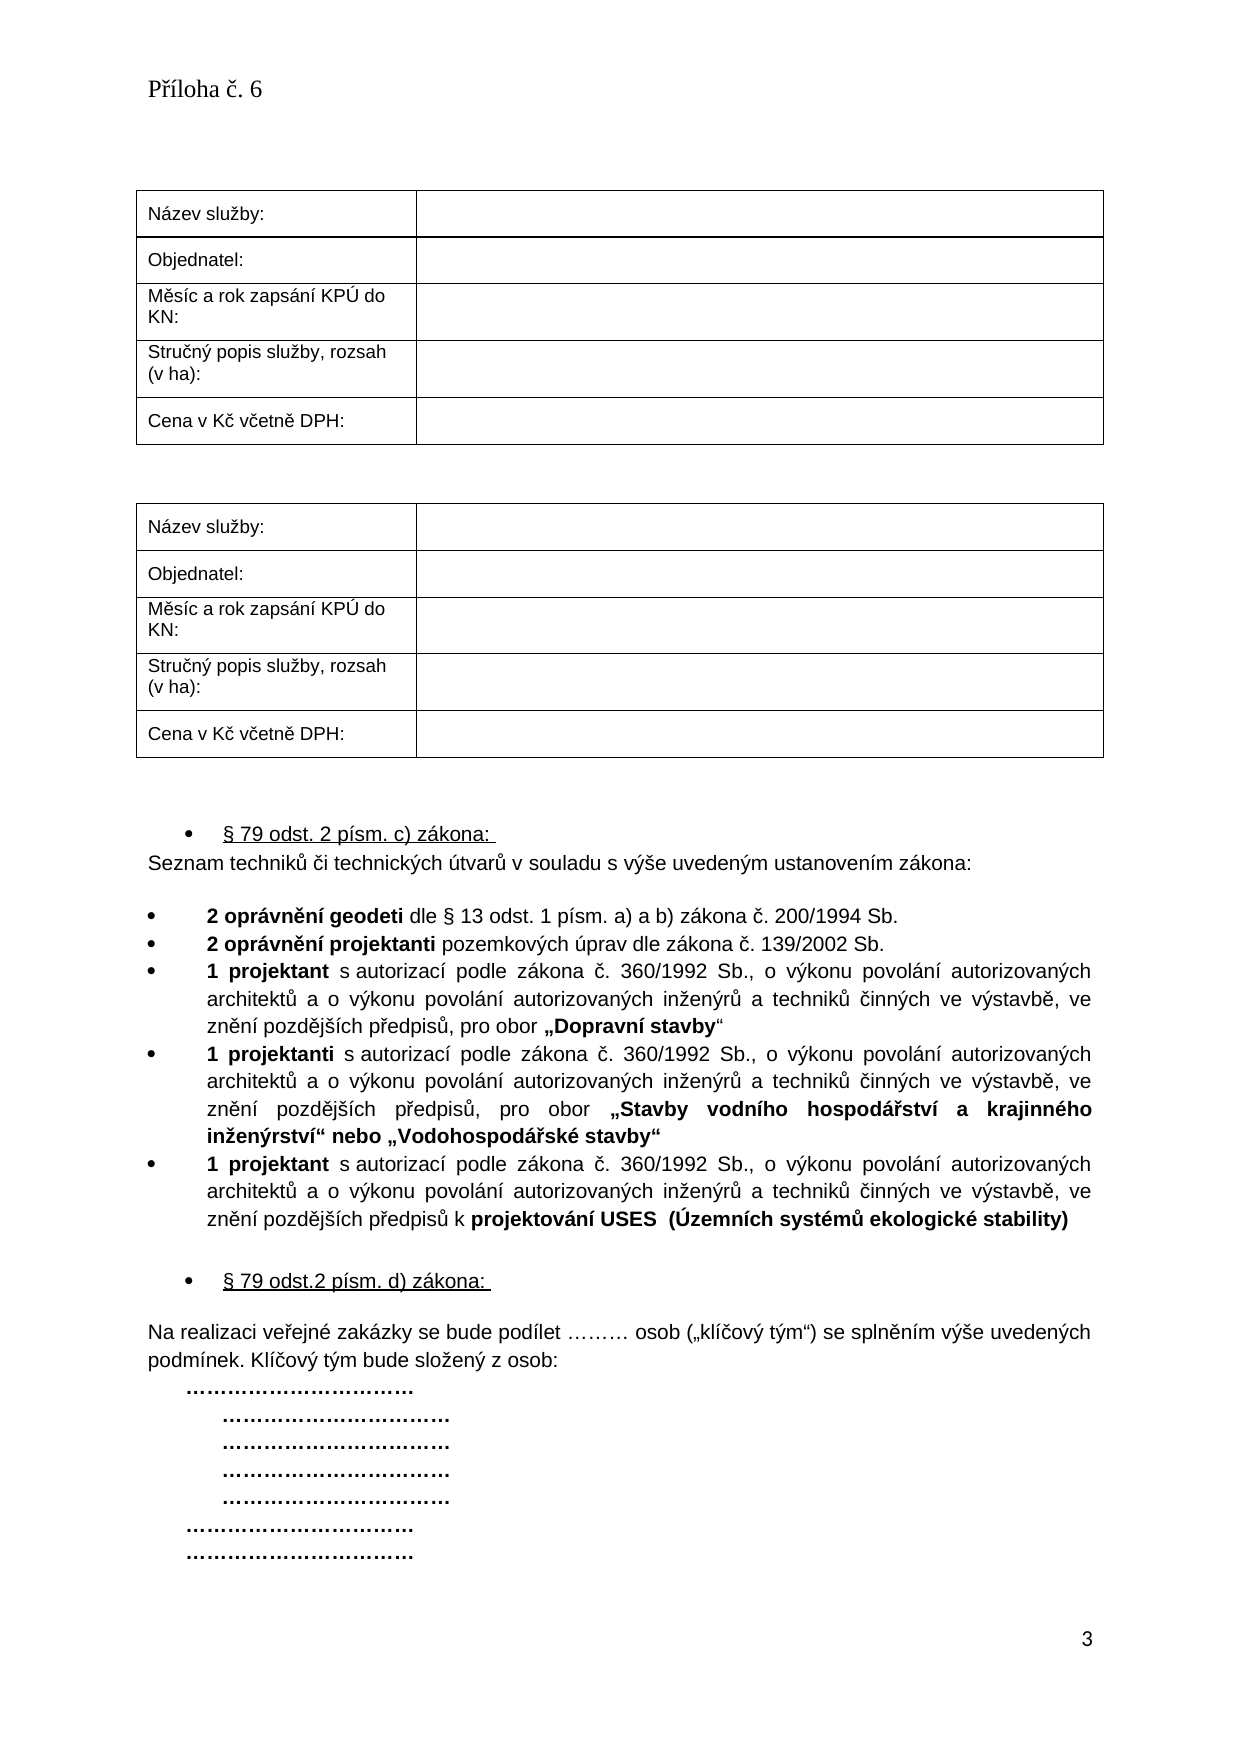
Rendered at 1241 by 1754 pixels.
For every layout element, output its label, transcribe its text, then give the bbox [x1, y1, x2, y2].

table_cell Měsíc a rok zapsání KPÚ do KN: [137, 598, 416, 653]
text …………………………… [185, 1513, 1093, 1537]
text …………………………… [185, 1540, 1093, 1564]
list 1 projektanti s autorizací podle zákona č. 360/1992 Sb., o výkonu povolání autorizovaných architektů a o výkonu povolání autorizovaných inženýrů a techniků činných ve výstavbě, ve znění pozdějších předpisů, pro obor „Stavby vodního hospodářství a krajinného inženýrství“ nebo „Vodohospodářské stavby“ [148, 1042, 1093, 1148]
text Na realizaci veřejné zakázky se bude podílet ……… osob („klíčový tým“) se splněním výše uvedených podmínek. Klíčový tým bude složený z osob: [148, 1320, 1093, 1372]
table_cell [417, 341, 1103, 397]
list 1 projektant s autorizací podle zákona č. 360/1992 Sb., o výkonu povolání autorizovaných architektů a o výkonu povolání autorizovaných inženýrů a techniků činných ve výstavbě, ve znění pozdějších předpisů k projektování USES (Územních systémů ekologické stability) [148, 1152, 1093, 1231]
table_cell [417, 551, 1103, 597]
table_cell Stručný popis služby, rozsah (v ha): [137, 341, 416, 397]
list 2 oprávnění projektanti pozemkových úprav dle zákona č. 139/2002 Sb. [148, 931, 1093, 955]
table_header Název služby: [137, 191, 416, 236]
table_cell Cena v Kč včetně DPH: [137, 711, 416, 757]
text …………………………… [185, 1375, 1093, 1399]
table_cell Cena v Kč včetně DPH: [137, 398, 416, 443]
table_cell [417, 398, 1103, 443]
table_header Název služby: [137, 504, 416, 550]
table_cell [417, 284, 1103, 340]
table_header [417, 504, 1103, 550]
table_cell Stručný popis služby, rozsah (v ha): [137, 654, 416, 710]
table_cell [417, 238, 1103, 283]
table_cell [417, 711, 1103, 757]
table_cell Objednatel: [137, 551, 416, 597]
text Seznam techniků či technických útvarů v souladu s výše uvedeným ustanovením zákona: [148, 845, 1093, 874]
table_cell [417, 654, 1103, 710]
table_cell Objednatel: [137, 238, 416, 283]
table_cell [417, 598, 1103, 653]
text …………………………… [185, 1403, 1093, 1427]
text …………………………… [185, 1430, 1093, 1454]
list 1 projektant s autorizací podle zákona č. 360/1992 Sb., o výkonu povolání autorizovaných architektů a o výkonu povolání autorizovaných inženýrů a techniků činných ve výstavbě, ve znění pozdějších předpisů, pro obor „Dopravní stavby“ [148, 959, 1093, 1038]
text …………………………… [185, 1458, 1093, 1482]
text …………………………… [185, 1485, 1093, 1509]
table_cell Měsíc a rok zapsání KPÚ do KN: [137, 284, 416, 340]
list § 79 odst.2 písm. d) zákona: [185, 1263, 1093, 1293]
list 2 oprávnění geodeti dle § 13 odst. 1 písm. a) a b) zákona č. 200/1994 Sb. [148, 904, 1093, 928]
list § 79 odst. 2 písm. c) zákona: [185, 816, 1093, 845]
table_header [417, 191, 1103, 236]
